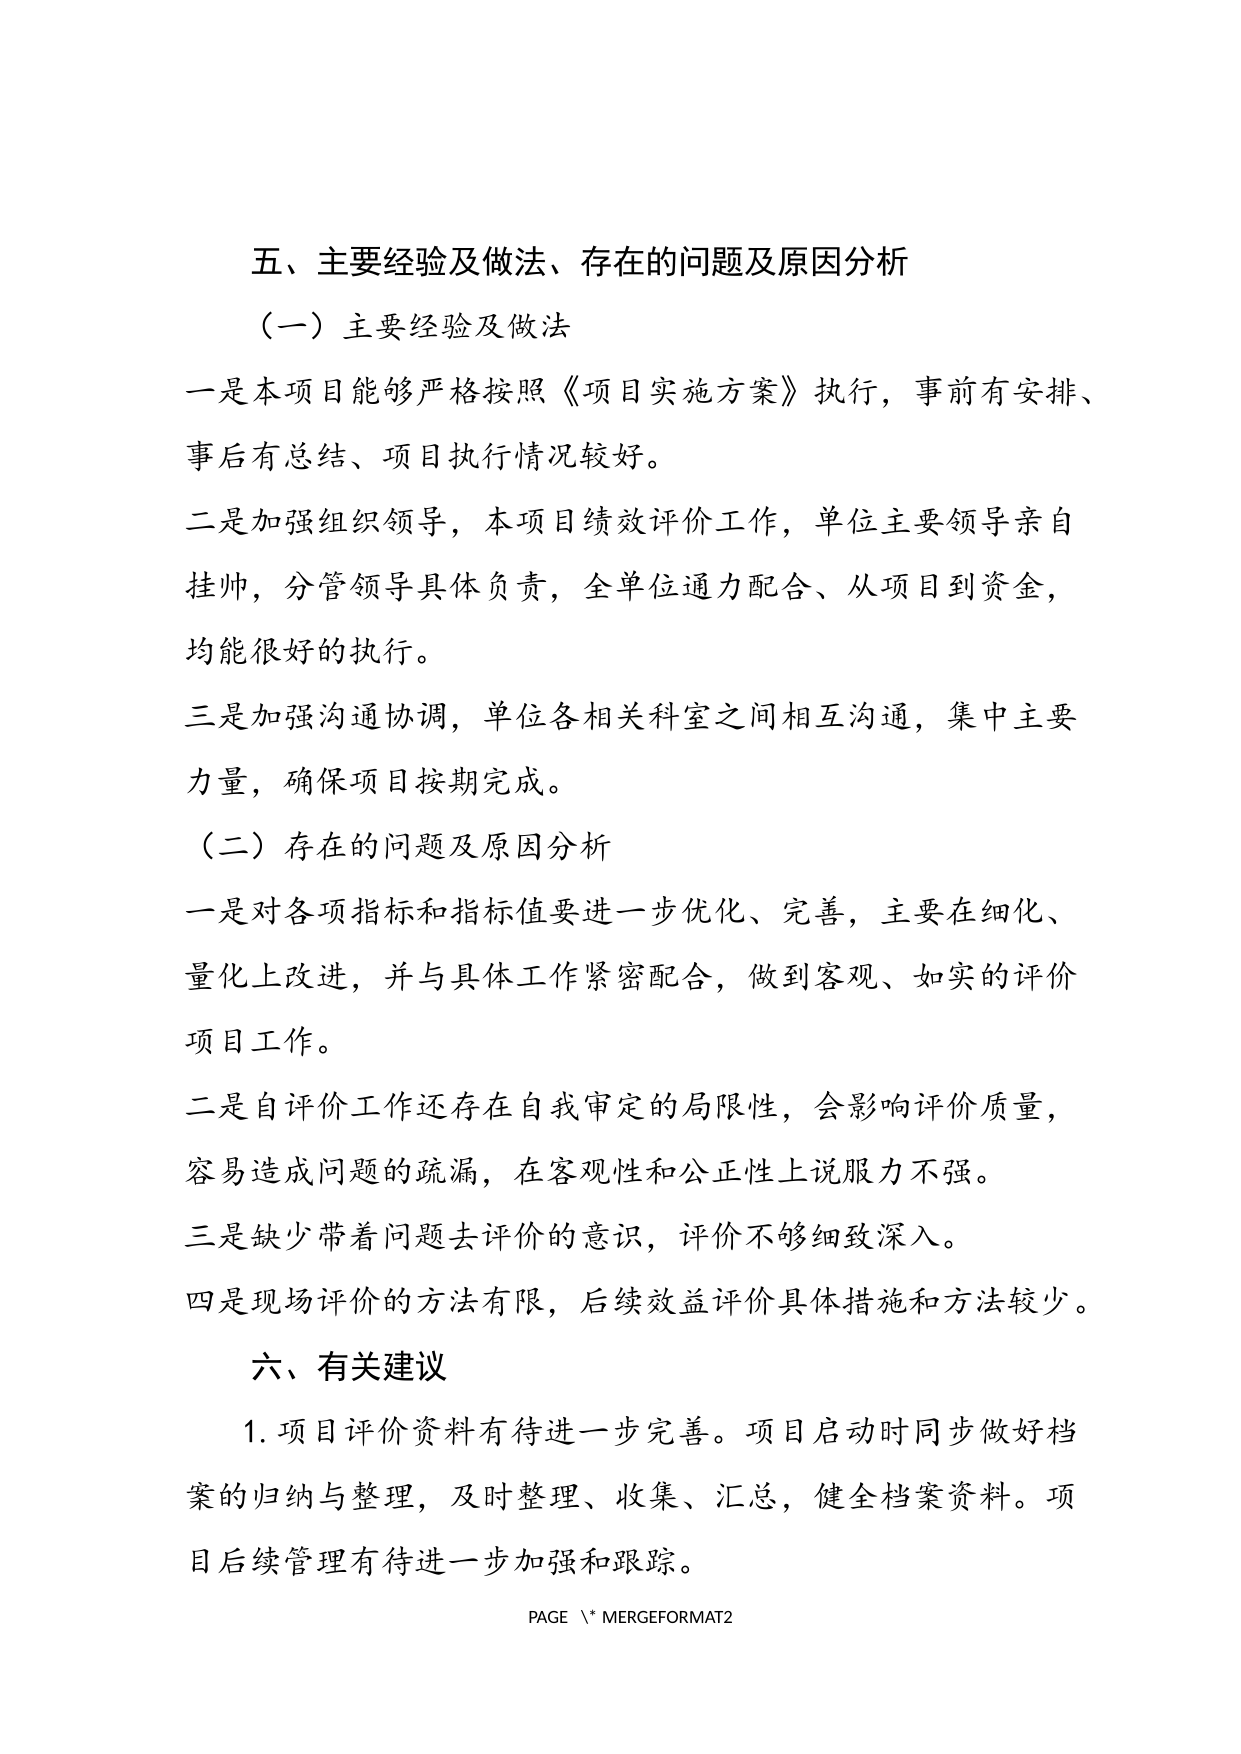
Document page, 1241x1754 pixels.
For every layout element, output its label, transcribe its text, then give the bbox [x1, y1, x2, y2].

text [183, 1397, 1078, 1592]
text （一）主要经验及做法 一是本项目能够严格按照《项目实施方案》执行，事前有安排、事后有总结、项目执行情况较好。 二是加强组织领导，本项目绩效评价工作，单位主要领导亲自挂帅，分管领导具体负责，全单位通力配合、从项目到资金，均能很好的执行。 三是加强沟通协调，单位各相关科室之间相互沟通，集中主要力量，确保项目按期完成。 （二）存在的问题及原因分析 一是对各项指标和指标值要进一步优化、完善，主要在细化、量化上改进，并与具体工作紧密配合，做到客观、如实的评价项目工作。 二是自评价工作还存在自我审定的局限性，会影响评价质量，容易造成问题的疏漏，在客观性和公正性上说服力不强。 三是缺少带着问题去评价的意识，评价不够细致深入。 四是现场评价的方法有限，后续效益评价具体措施和方法较少。 [183, 292, 1078, 1332]
list 主要经验及做法、存在的问题及原因分析 [183, 227, 1078, 292]
text 六、有关建议 [183, 1332, 1078, 1397]
